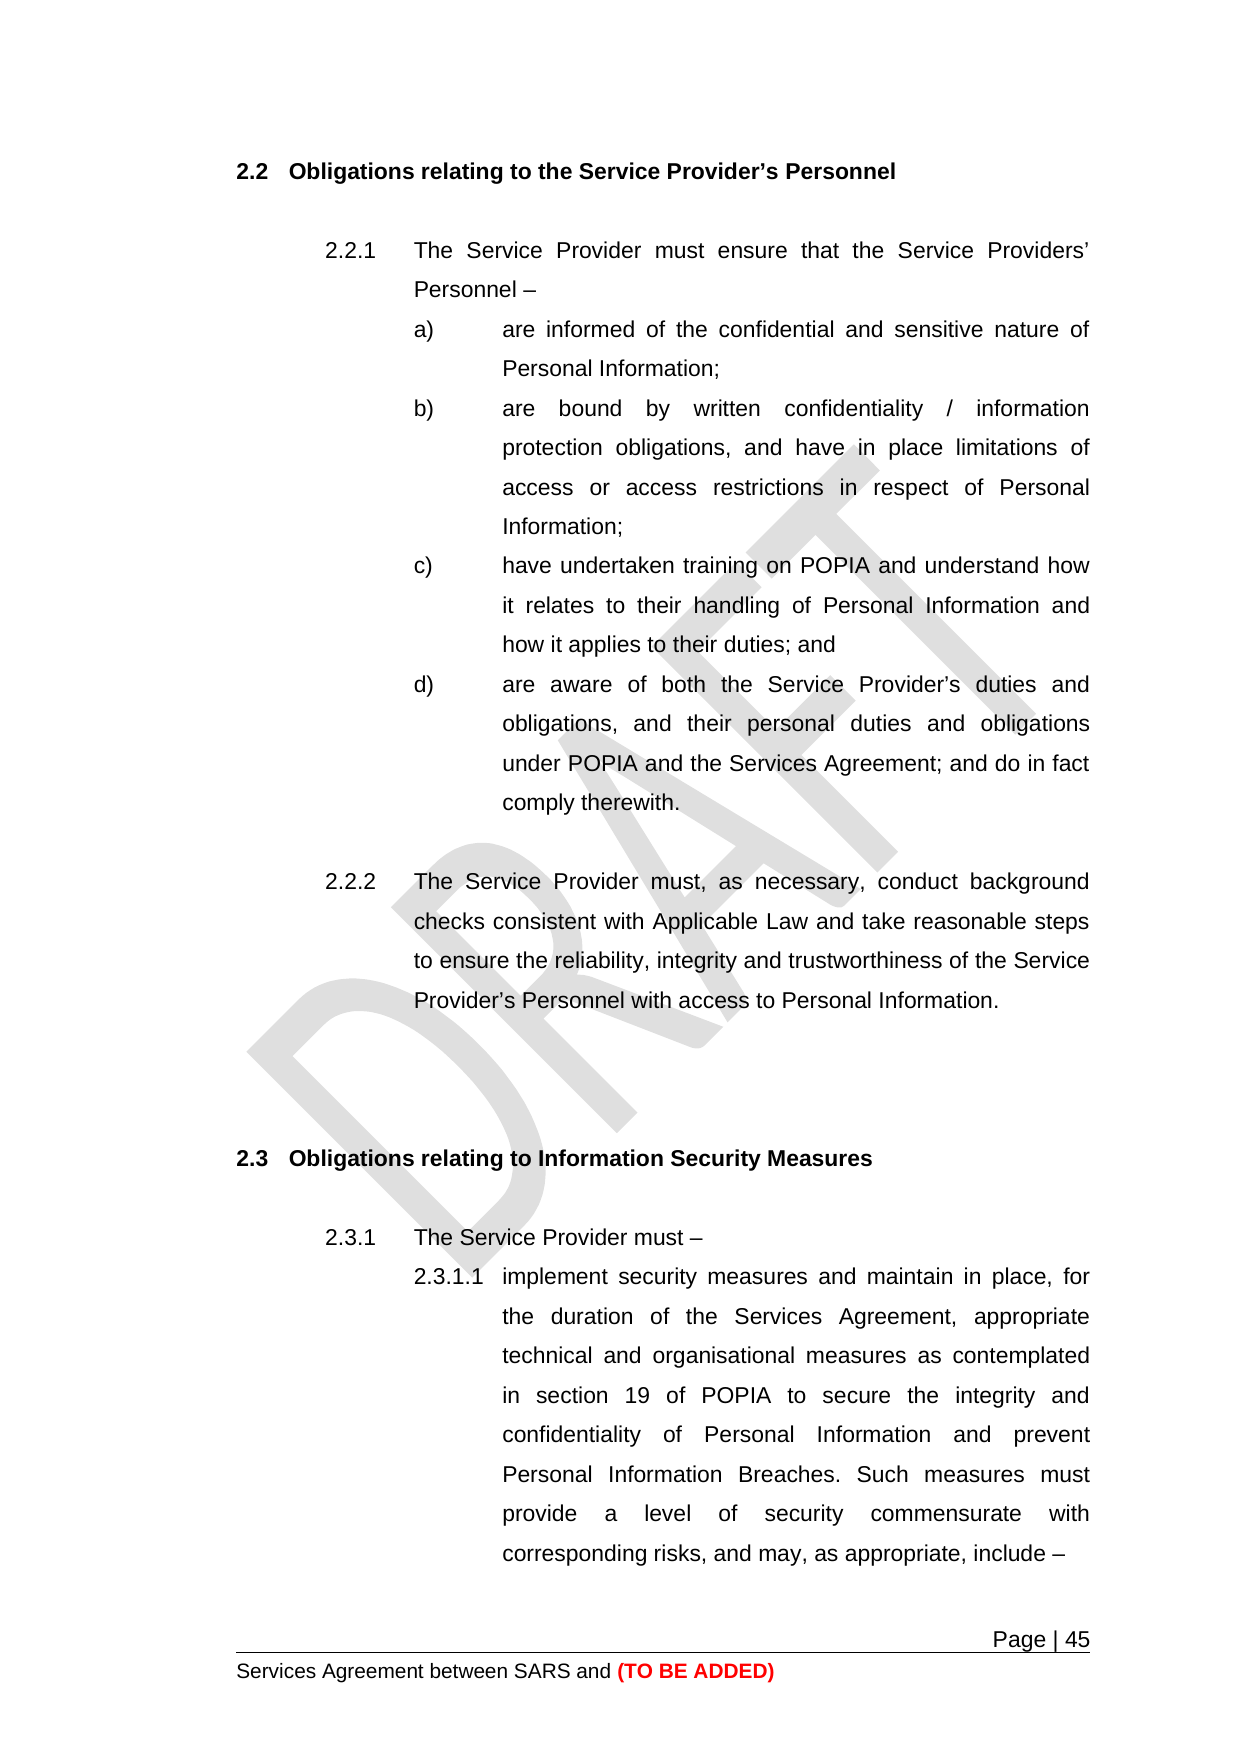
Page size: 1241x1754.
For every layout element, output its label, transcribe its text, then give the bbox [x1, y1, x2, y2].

list The Service Provider must – [325, 1224, 1090, 1250]
list are bound by written confidentiality / information protection obligations, and have in place limitations of access or access restrictions in respect of Personal Information; [413, 394, 1090, 539]
list have undertaken training on POPIA and understand how it relates to their handling of Personal Information and how it applies to their duties; and [413, 552, 1090, 658]
list The Service Provider must ensure that the Service Providers’ Personnel – [325, 237, 1090, 302]
list Obligations relating to the Service Provider’s Personnel [236, 158, 1090, 184]
list Obligations relating to Information Security Measures [236, 1145, 1090, 1171]
list The Service Provider must, as necessary, conduct background checks consistent with Applicable Law and take reasonable steps to ensure the reliability, integrity and trustworthiness of the Service Provider’s Personnel with access to Personal Information. [325, 868, 1090, 1013]
list implement security measures and maintain in place, for the duration of the Services Agreement, appropriate technical and organisational measures as contemplated in section 19 of POPIA to secure the integrity and confidentiality of Personal Information and prevent Personal Information Breaches. Such measures must provide a level of security commensurate with corresponding risks, and may, as appropriate, include – [413, 1263, 1090, 1566]
list are aware of both the Service Provider’s duties and obligations, and their personal duties and obligations under POPIA and the Services Agreement; and do in fact comply therewith. [413, 671, 1090, 816]
list are informed of the confidential and sensitive nature of Personal Information; [413, 316, 1090, 381]
